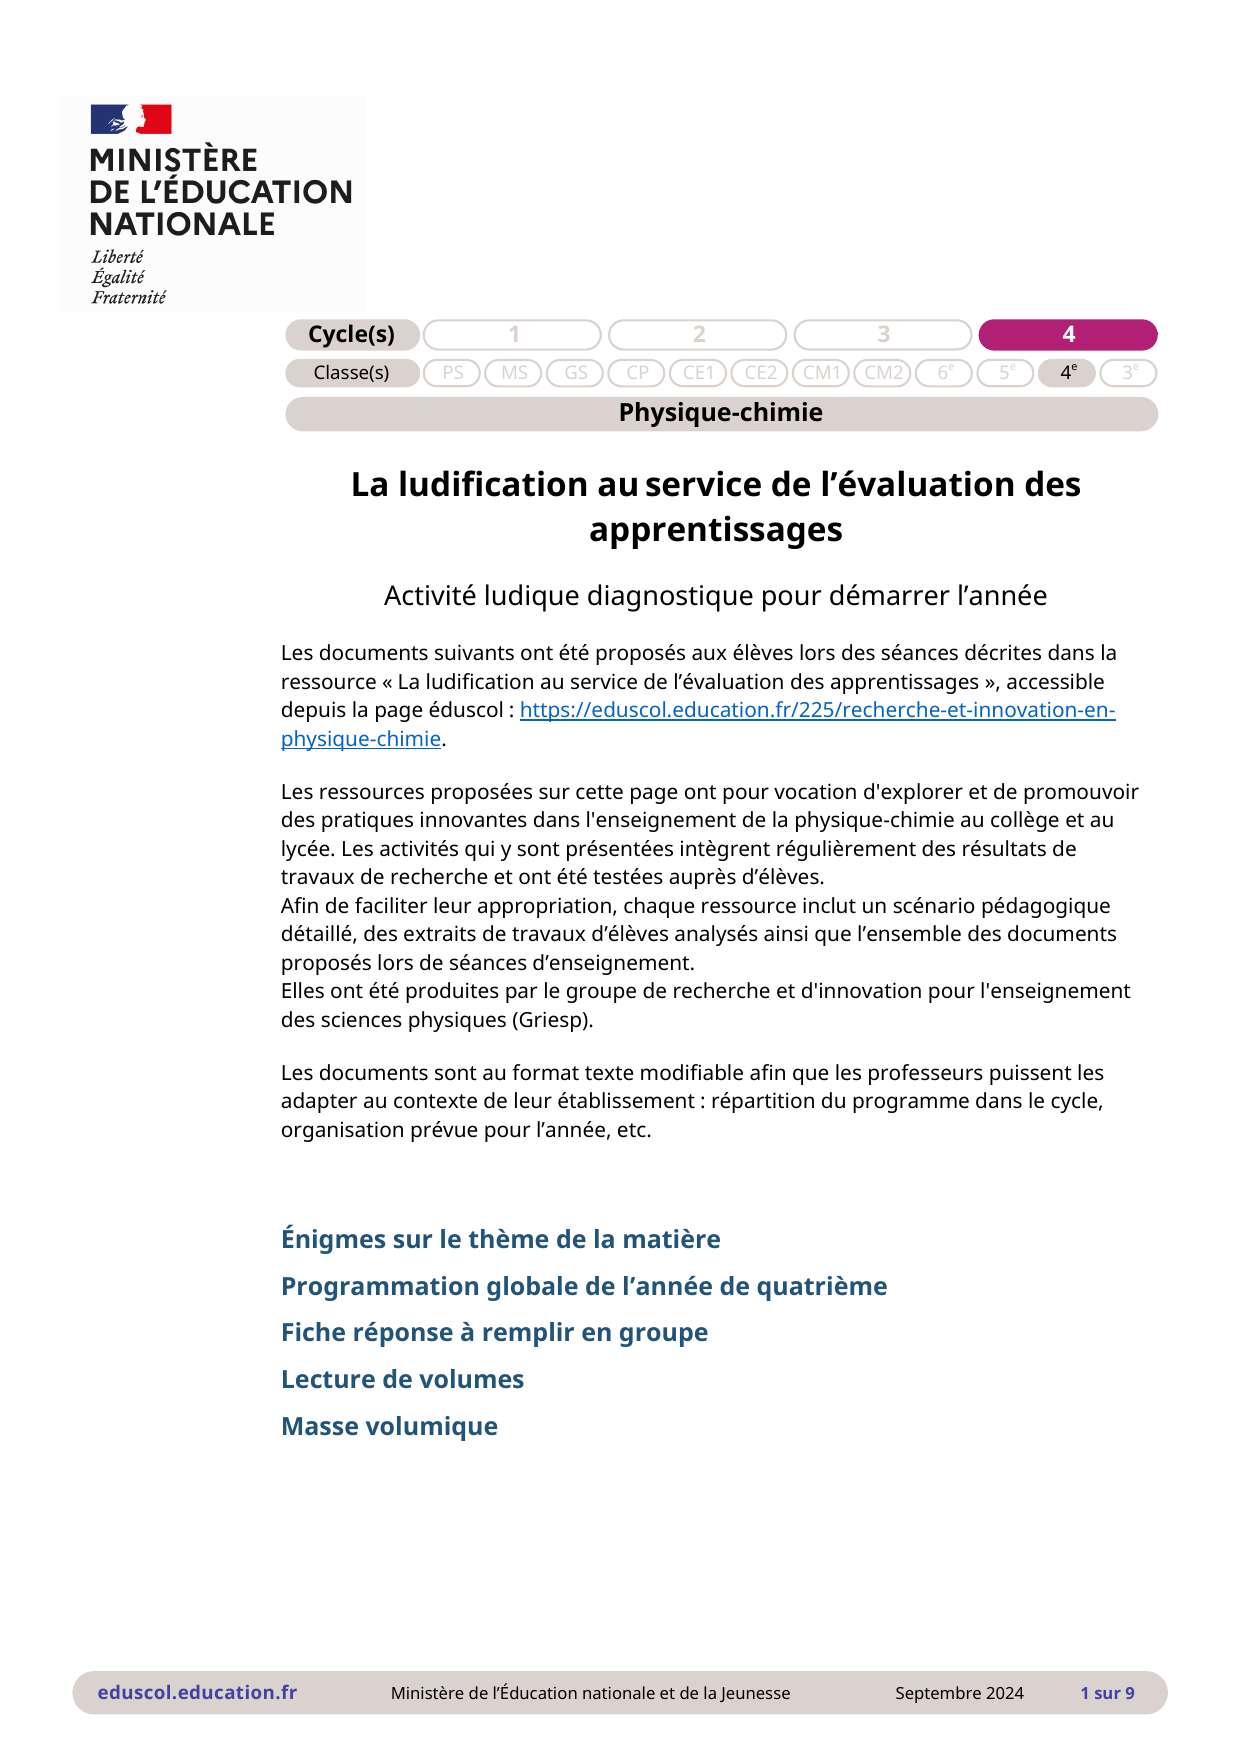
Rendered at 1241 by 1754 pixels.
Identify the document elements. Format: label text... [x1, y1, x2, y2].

text Afin de faciliter leur appropriation, chaque ressource inclut un scénario pédagogique détaillé, des extraits de travaux d’élèves analysés ainsi que l’ensemble des documents proposés lors de séances d’enseignement. [281, 891, 1152, 976]
text Elles ont été produites par le groupe de recherche et d'innovation pour l'enseignement des sciences physiques (Griesp). [281, 976, 1152, 1033]
title La ludification au service de l’évaluation des apprentissages [281, 461, 1152, 552]
text Les ressources proposées sur cette page ont pour vocation d'explorer et de promouvoir des pratiques innovantes dans l'enseignement de la physique-chimie au collège et au lycée. Les activités qui y sont présentées intègrent régulièrement des résultats de travaux de recherche et ont été testées auprès d’élèves. [281, 777, 1152, 891]
text Masse volumique 8 [281, 1408, 1152, 1442]
subtitle Activité ludique diagnostique pour démarrer l’année [281, 577, 1152, 613]
text Les documents sont au format texte modifiable afin que les professeurs puissent les adapter au contexte de leur établissement : répartition du programme dans le cycle, organisation prévue pour l’année, etc. [281, 1058, 1152, 1143]
text Lecture de volumes 7 [281, 1362, 1152, 1396]
text Énigmes sur le thème de la matière 2 [281, 1222, 1152, 1256]
text Fiche réponse à remplir en groupe 6 [281, 1315, 1152, 1349]
text Les documents suivants ont été proposés aux élèves lors des séances décrites dans la ressource « La ludification au service de l’évaluation des apprentissages », accessible depuis la page éduscol : https://eduscol.education.fr/225/recherche-et-innovation-en-physique-chimie. [281, 638, 1152, 752]
picture [59, 96, 366, 313]
text Programmation globale de l’année de quatrième 5 [281, 1268, 1152, 1302]
